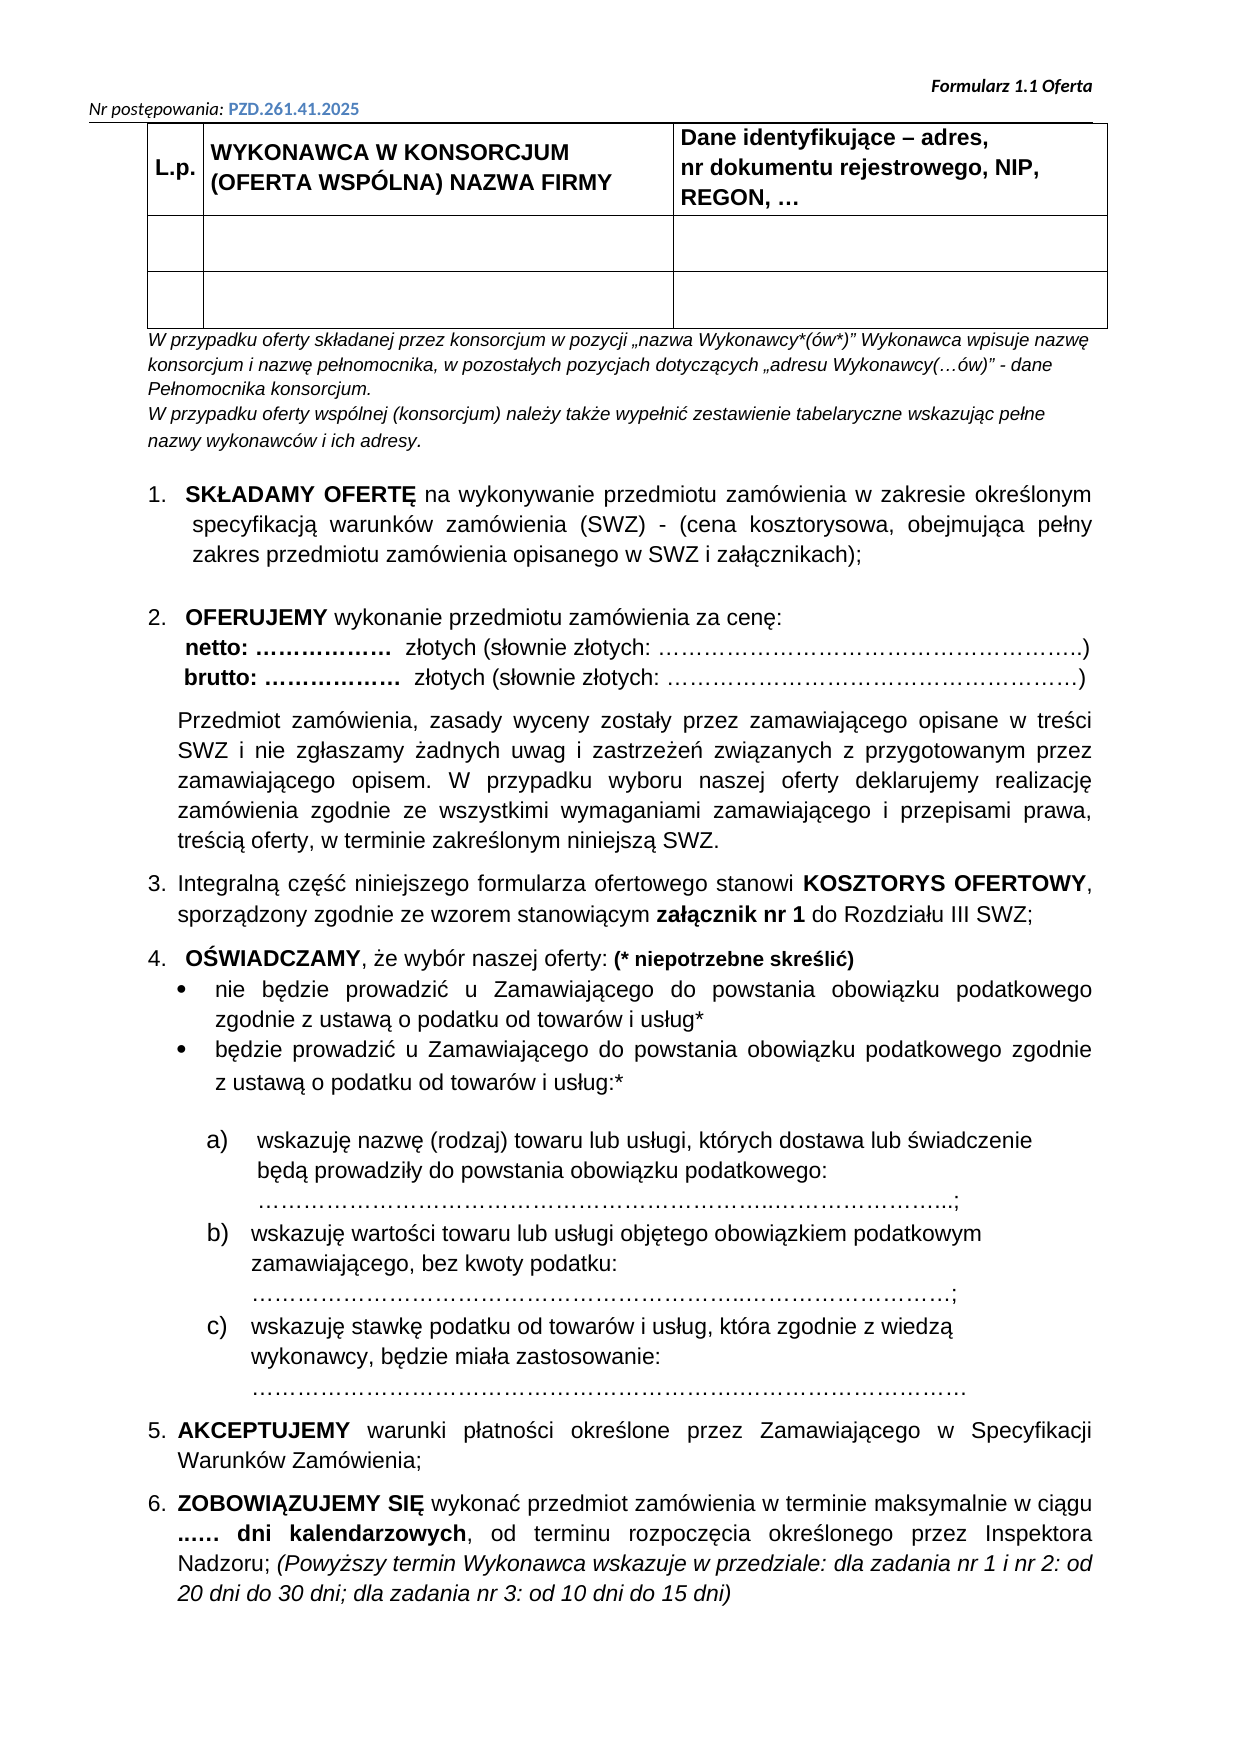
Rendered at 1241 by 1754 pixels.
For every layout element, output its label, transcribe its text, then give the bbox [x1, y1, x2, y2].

text brutto: ……………… złotych (słownie złotych: ………………………………………………) [177, 664, 1093, 690]
list Integralną część niniejszego formularza ofertowego stanowi KOSZTORYS OFERTOWY, sporządzony zgodnie ze wzorem stanowiącym załącznik nr 1 do Rozdziału III SWZ; [148, 870, 1093, 929]
list OŚWIADCZAMY, że wybór naszej oferty: (* niepotrzebne skreślić) [148, 945, 1093, 972]
list AKCEPTUJEMY warunki płatności określone przez Zamawiającego w Specyfikacji Warunków Zamówienia; [148, 1417, 1093, 1473]
table_cell [674, 216, 1107, 271]
table_header L.p. [148, 124, 203, 215]
table_header wskazuję nazwę (rodzaj) towaru lub usługi, których dostawa lub świadczenie będą prowadziły do powstania obowiązku podatkowego: …………………………………………………………..…………………...; wskazuję wartości towaru lub usługi objętego obowiązkiem podatkowym zamawiającego, bez kwoty podatku: ………………………………………………………..………………………; wskazuję stawkę podatku od towarów i usług, która zgodnie z wiedzą wykonawcy, będzie miała zastosowanie: ……………………………………………………….………………………… [192, 1112, 1048, 1417]
table_cell [148, 216, 203, 271]
table_header WYKONAWCA W KONSORCJUM (OFERTA WSPÓLNA) NAZWA FIRMY [204, 124, 673, 215]
text W przypadku oferty wspólnej (konsorcjum) należy także wypełnić zestawienie tabelaryczne wskazując pełne nazwy wykonawców i ich adresy. [148, 403, 1093, 452]
table_cell [148, 272, 203, 328]
table_cell [204, 216, 673, 271]
list SKŁADAMY OFERTĘ na wykonywanie przedmiotu zamówienia w zakresie określonym specyfikacją warunków zamówienia (SWZ) - (cena kosztorysowa, obejmująca pełny zakres przedmiotu zamówienia opisanego w SWZ i załącznikach); [148, 481, 1093, 567]
text Przedmiot zamówienia, zasady wyceny zostały przez zamawiającego opisane w treści SWZ i nie zgłaszamy żadnych uwag i zastrzeżeń związanych z przygotowanym przez zamawiającego opisem. W przypadku wyboru naszej oferty deklarujemy realizację zamówienia zgodnie ze wszystkimi wymaganiami zamawiającego i przepisami prawa, treścią oferty, w terminie zakreślonym niniejszą SWZ. [177, 707, 1093, 854]
list OFERUJEMY wykonanie przedmiotu zamówienia za cenę: [148, 603, 1093, 630]
list ZOBOWIĄZUJEMY SIĘ wykonać przedmiot zamówienia w terminie maksymalnie w ciągu ..…. dni kalendarzowych, od terminu rozpoczęcia określonego przez Inspektora Nadzoru; (Powyższy termin Wykonawca wskazuje w przedziale: dla zadania nr 1 i nr 2: od 20 dni do 30 dni; dla zadania nr 3: od 10 dni do 15 dni) [148, 1489, 1093, 1606]
text netto: ……………… złotych (słownie złotych: ………………………………………………..) [148, 634, 1093, 660]
table_header Dane identyfikujące – adres, nr dokumentu rejestrowego, NIP, REGON, … [674, 124, 1107, 215]
text W przypadku oferty składanej przez konsorcjum w pozycji „nazwa Wykonawcy*(ów*)” Wykonawca wpisuje nazwę konsorcjum i nazwę pełnomocnika, w pozostałych pozycjach dotyczących „adresu Wykonawcy(…ów)” - dane Pełnomocnika konsorcjum. [148, 329, 1093, 400]
list będzie prowadzić u Zamawiającego do powstania obowiązku podatkowego zgodnie z ustawą o podatku od towarów i usług:* [177, 1036, 1093, 1095]
list nie będzie prowadzić u Zamawiającego do powstania obowiązku podatkowego zgodnie z ustawą o podatku od towarów i usług* [177, 976, 1093, 1032]
table_cell [674, 272, 1107, 328]
table_cell [204, 272, 673, 328]
